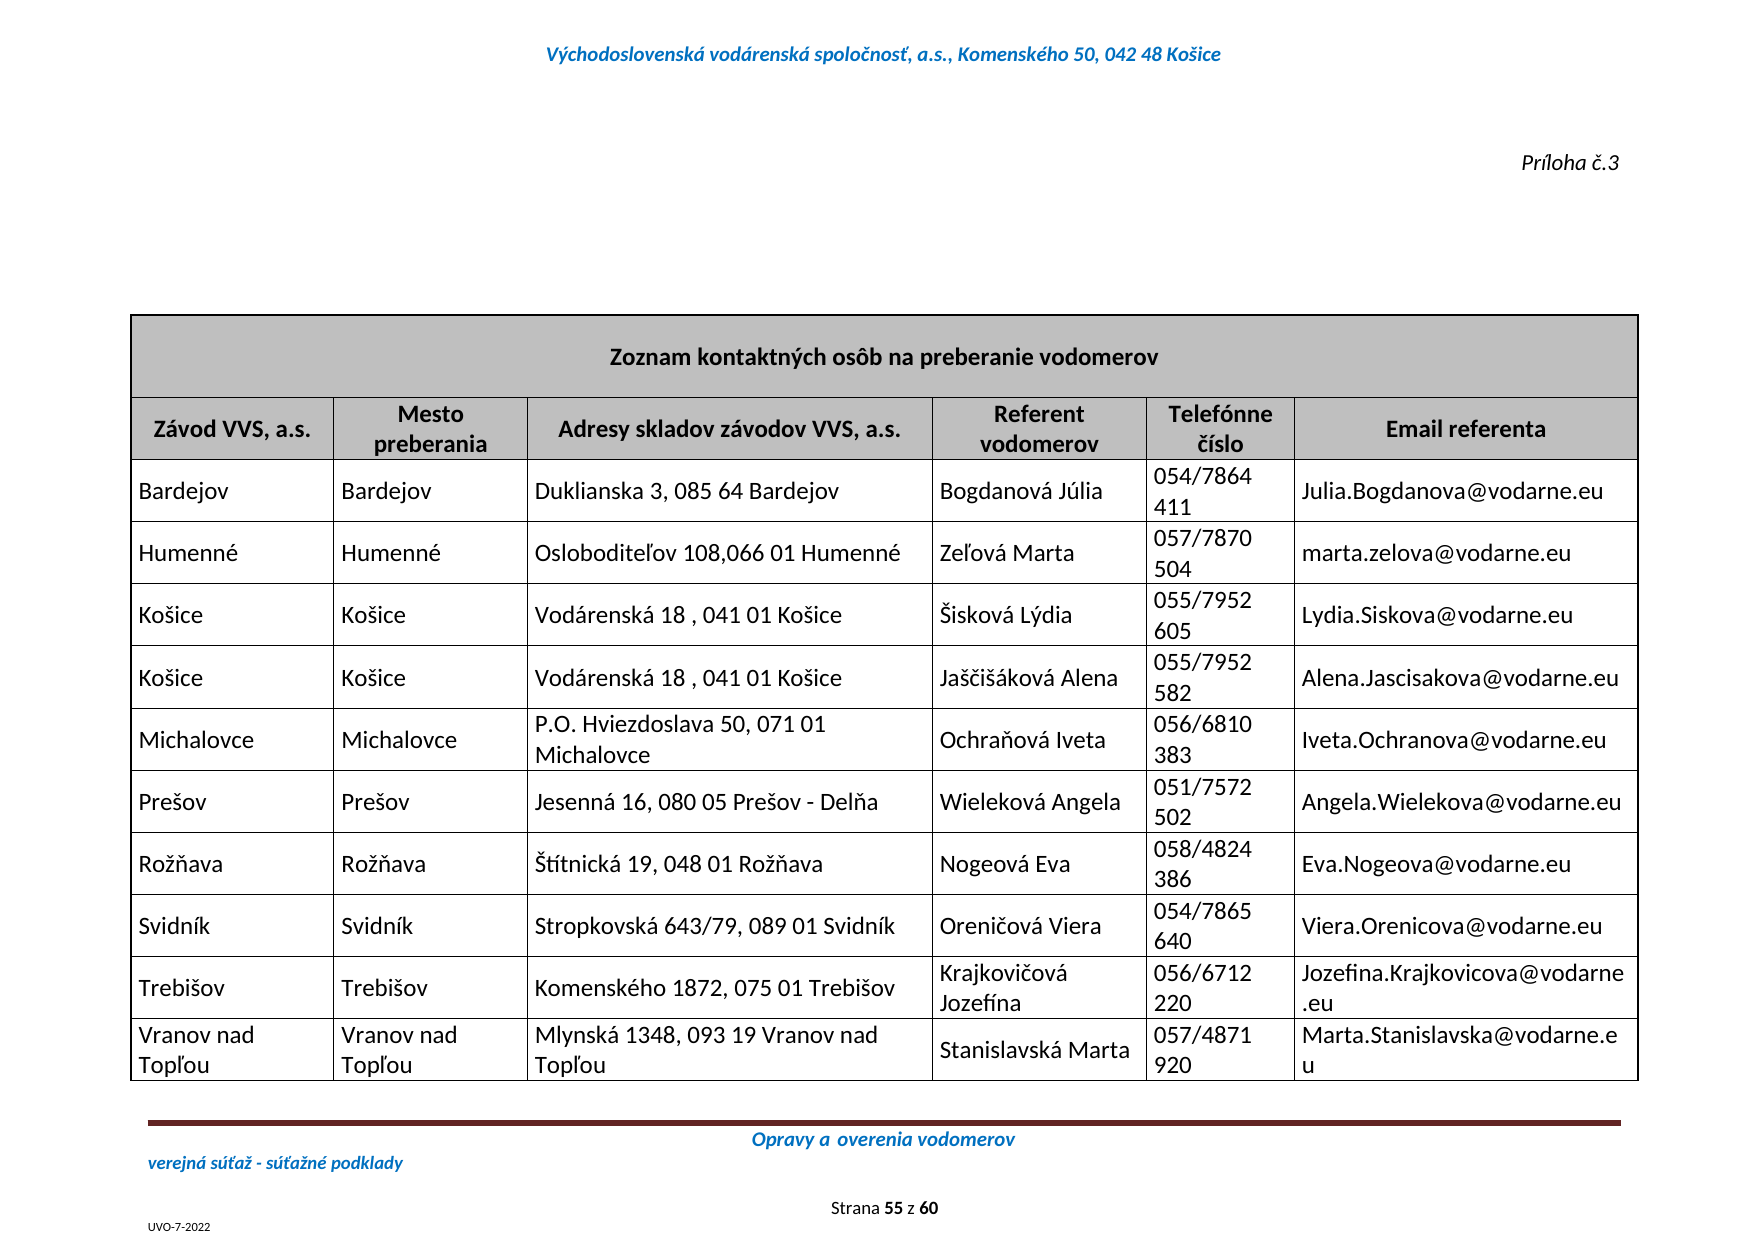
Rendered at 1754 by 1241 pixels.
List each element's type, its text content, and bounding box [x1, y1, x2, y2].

table_cell Humenné [132, 522, 333, 583]
table_header Zoznam kontaktných osôb na preberanie vodomerov [132, 316, 1637, 397]
table_cell Mlynská 1348, 093 19 Vranov nad Topľou [528, 1019, 932, 1080]
table_cell 057/4871 920 [1147, 1019, 1294, 1080]
table_cell Osloboditeľov 108,066 01 Humenné [528, 522, 932, 583]
table_cell Rožňava [334, 833, 527, 894]
table_cell Trebišov [132, 957, 333, 1018]
table_cell Košice [132, 584, 333, 645]
table_cell P.O. Hviezdoslava 50, 071 01 Michalovce [528, 709, 932, 769]
table_cell marta.zelova@vodarne.eu [1295, 522, 1637, 583]
table_cell 055/7952 605 [1147, 584, 1294, 645]
table_cell 056/6712 220 [1147, 957, 1294, 1018]
table_cell Mesto preberania [334, 398, 527, 459]
table_cell Prešov [132, 771, 333, 832]
table_cell Vodárenská 18 , 041 01 Košice [528, 646, 932, 707]
table_cell Lydia.Siskova@vodarne.eu [1295, 584, 1637, 645]
table_cell Vranov nad Topľou [132, 1019, 333, 1080]
table_cell Email referenta [1295, 398, 1637, 459]
table_cell 058/4824 386 [1147, 833, 1294, 894]
table_cell Oreničová Viera [933, 895, 1146, 956]
table_cell Michalovce [334, 709, 527, 769]
table_cell 057/7870 504 [1147, 522, 1294, 583]
table_cell Nogeová Eva [933, 833, 1146, 894]
table_cell Košice [132, 646, 333, 707]
table_cell Adresy skladov závodov VVS, a.s. [528, 398, 932, 459]
table_cell Šisková Lýdia [933, 584, 1146, 645]
table_cell Referent vodomerov [933, 398, 1146, 459]
table_cell Humenné [334, 522, 527, 583]
table_cell Wieleková Angela [933, 771, 1146, 832]
table_cell Štítnická 19, 048 01 Rožňava [528, 833, 932, 894]
table_cell Viera.Orenicova@vodarne.eu [1295, 895, 1637, 956]
table_cell Julia.Bogdanova@vodarne.eu [1295, 460, 1637, 521]
table_cell Iveta.Ochranova@vodarne.eu [1295, 709, 1637, 769]
table_cell Svidník [132, 895, 333, 956]
table_cell Prešov [334, 771, 527, 832]
table_cell Rožňava [132, 833, 333, 894]
table_cell Jozefina.Krajkovicova@vodarne.eu [1295, 957, 1637, 1018]
table_cell Bardejov [334, 460, 527, 521]
table_cell Závod VVS, a.s. [132, 398, 333, 459]
table_cell 056/6810 383 [1147, 709, 1294, 769]
text Príloha č.3 [148, 148, 1621, 176]
table_cell Košice [334, 646, 527, 707]
table_cell Alena.Jascisakova@vodarne.eu [1295, 646, 1637, 707]
table_cell Bardejov [132, 460, 333, 521]
table_cell Vodárenská 18 , 041 01 Košice [528, 584, 932, 645]
table_cell Stanislavská Marta [933, 1019, 1146, 1080]
table_cell Telefónne číslo [1147, 398, 1294, 459]
table_cell Košice [334, 584, 527, 645]
table_cell 051/7572 502 [1147, 771, 1294, 832]
table_cell Trebišov [334, 957, 527, 1018]
table_cell 055/7952 582 [1147, 646, 1294, 707]
table_cell Jaščišáková Alena [933, 646, 1146, 707]
table_cell Komenského 1872, 075 01 Trebišov [528, 957, 932, 1018]
table_cell Bogdanová Júlia [933, 460, 1146, 521]
table_cell Vranov nad Topľou [334, 1019, 527, 1080]
table_cell Ochraňová Iveta [933, 709, 1146, 769]
table_cell 054/7864 411 [1147, 460, 1294, 521]
table_cell Krajkovičová Jozefína [933, 957, 1146, 1018]
table_cell 054/7865 640 [1147, 895, 1294, 956]
table_cell Svidník [334, 895, 527, 956]
table_cell Zeľová Marta [933, 522, 1146, 583]
table_cell Eva.Nogeova@vodarne.eu [1295, 833, 1637, 894]
table_cell Stropkovská 643/79, 089 01 Svidník [528, 895, 932, 956]
table_cell Michalovce [132, 709, 333, 769]
table_cell Angela.Wielekova@vodarne.eu [1295, 771, 1637, 832]
table_cell Marta.Stanislavska@vodarne.eu [1295, 1019, 1637, 1080]
table_cell Duklianska 3, 085 64 Bardejov [528, 460, 932, 521]
table_cell Jesenná 16, 080 05 Prešov - Delňa [528, 771, 932, 832]
